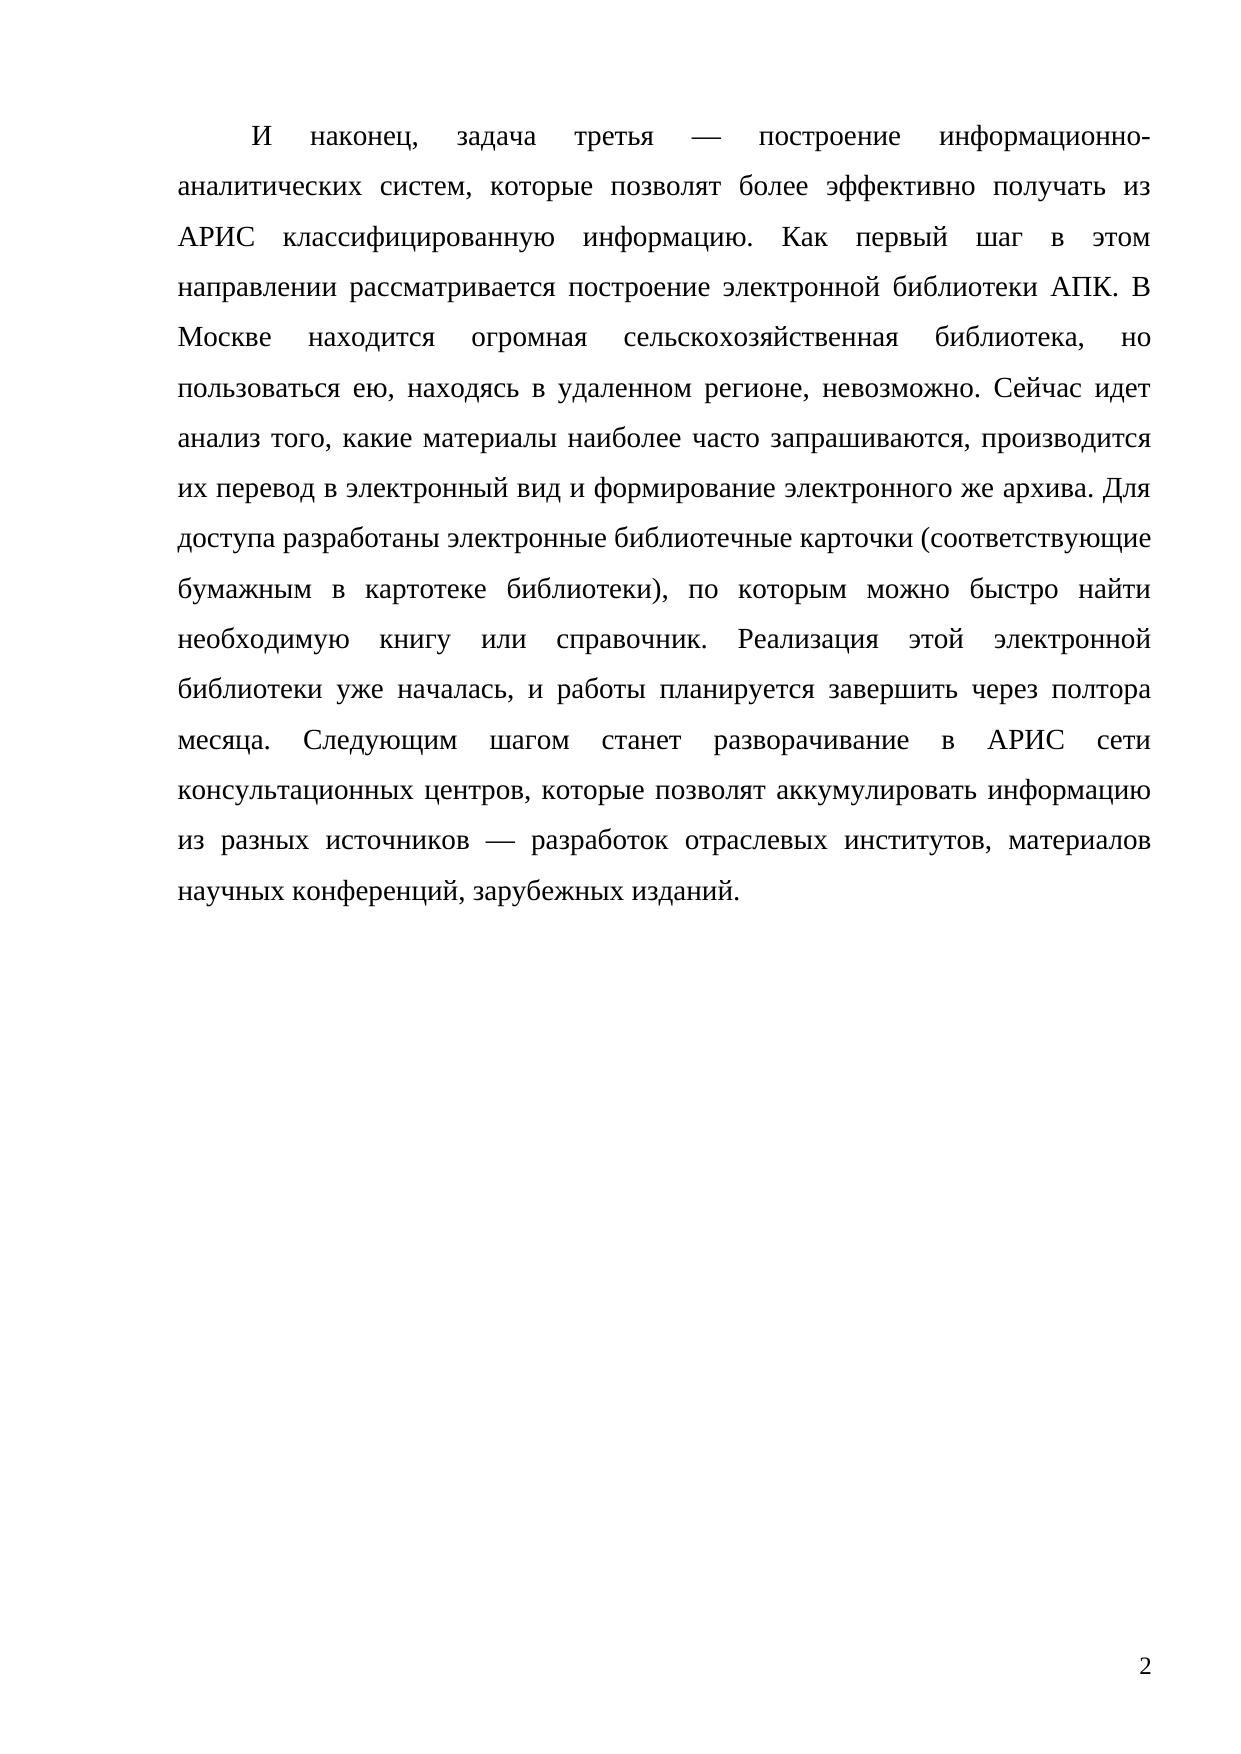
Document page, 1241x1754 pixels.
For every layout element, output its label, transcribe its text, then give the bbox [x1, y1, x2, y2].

text И наконец, задача третья — построение информационно-аналитических систем, которые позволят более эффективно получать из АРИС классифицированную информацию. Как первый шаг в этом направлении рассматривается построение электронной библиотеки АПК. В Москве находится огромная сельскохозяйственная библиотека, но пользоваться ею, находясь в удаленном регионе, невозможно. Сейчас идет анализ того, какие материалы наиболее часто запрашиваются, производится их перевод в электронный вид и формирование электронного же архива. Для доступа разработаны электронные библиотечные карточки (соответствующие бумажным в картотеке библиотеки), по которым можно быстро найти необходимую книгу или справочник. Реализация этой электронной библиотеки уже началась, и работы планируется завершить через полтора месяца. Следующим шагом станет разворачивание в АРИС сети консультационных центров, которые позволят аккумулировать информацию из разных источников — разработок отраслевых институтов, материалов научных конференций, зарубежных изданий. [177, 118, 1152, 906]
